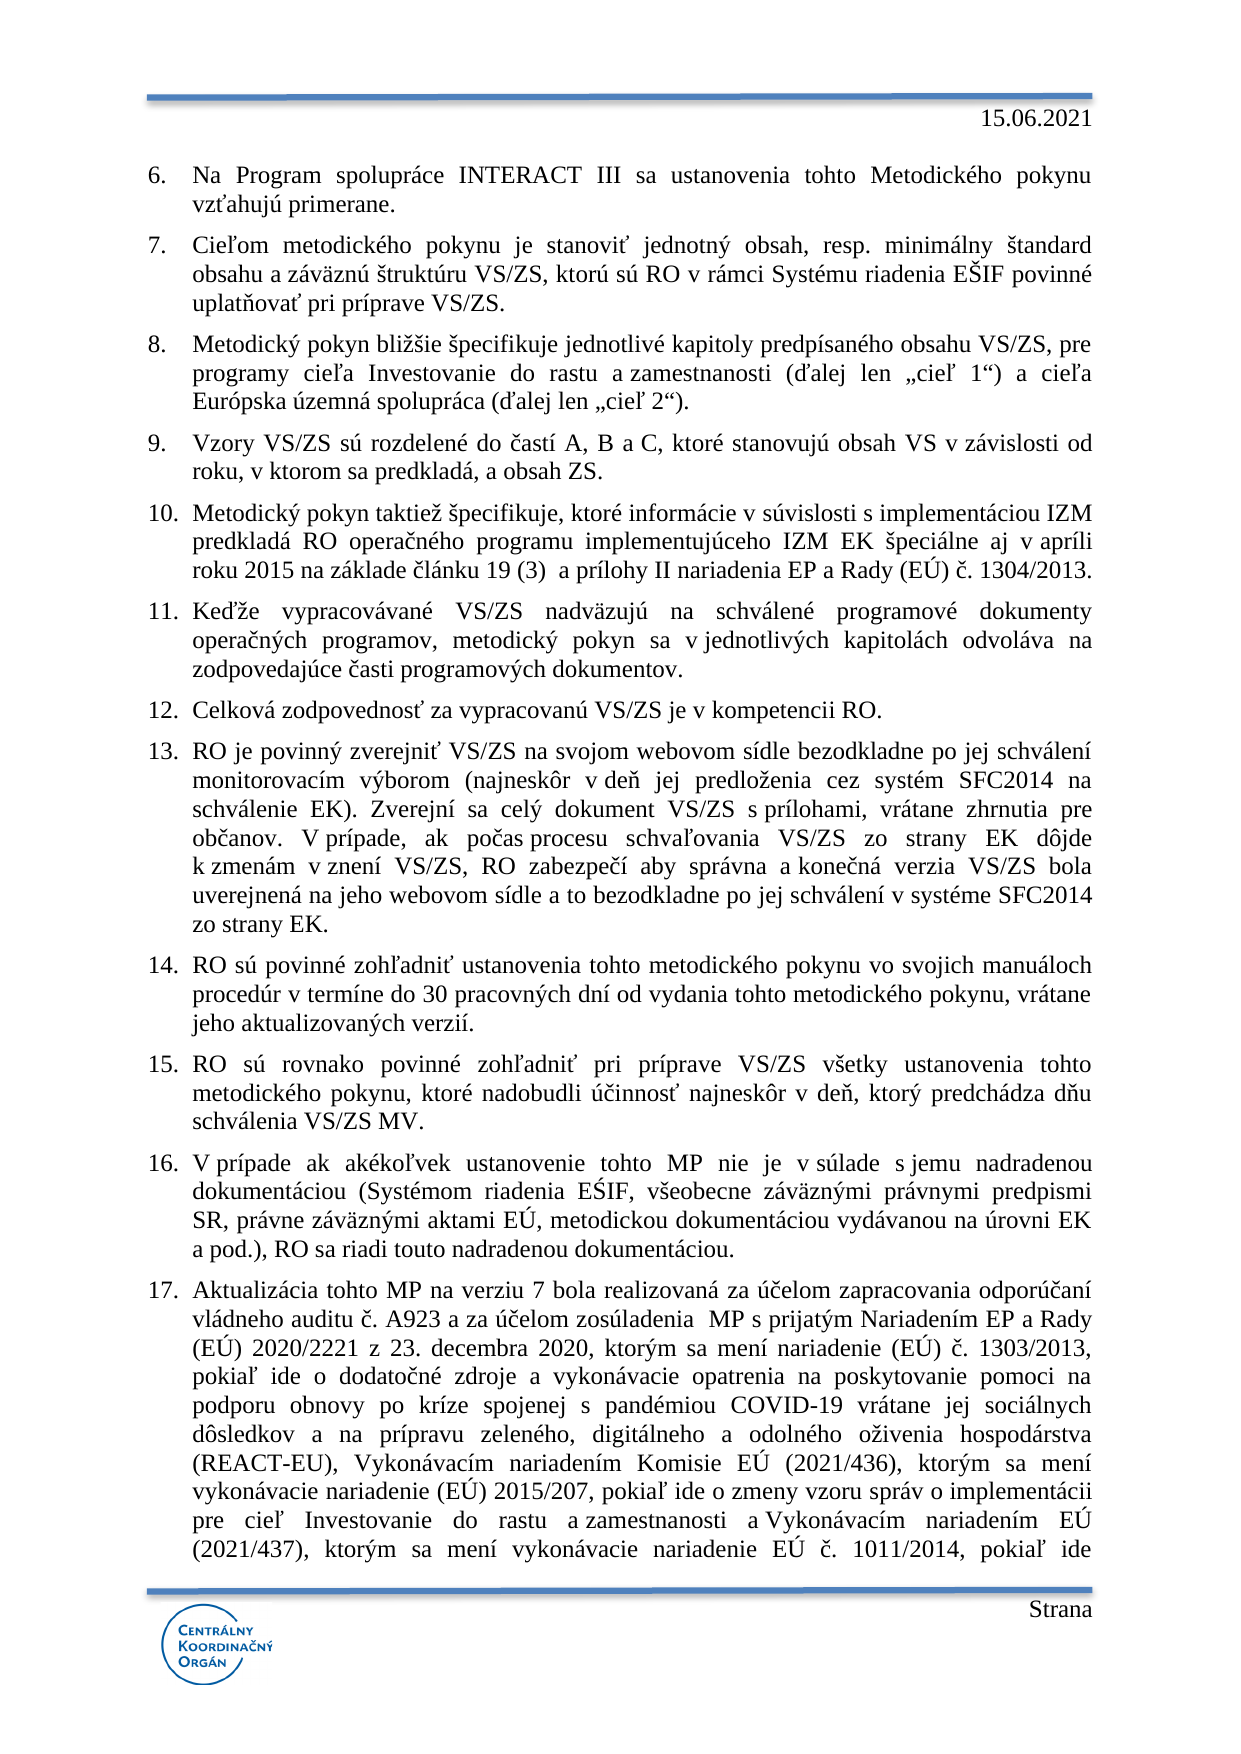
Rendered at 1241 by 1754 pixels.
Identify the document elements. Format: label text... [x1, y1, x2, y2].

list Vzory VS/ZS sú rozdelené do častí A, B a C, ktoré stanovujú obsah VS v závislosti od roku, v ktorom sa predkladá, a obsah ZS. [148, 428, 1092, 485]
list Celková zodpovednosť za vypracovanú VS/ZS je v kompetencii RO. [148, 695, 1092, 724]
list Metodický pokyn bližšie špecifikuje jednotlivé kapitoly predpísaného obsahu VS/ZS, pre programy cieľa Investovanie do rastu a zamestnanosti (ďalej len „cieľ 1“) a cieľa Európska územná spolupráca (ďalej len „cieľ 2“). [148, 329, 1092, 415]
list RO sú rovnako povinné zohľadniť pri príprave VS/ZS všetky ustanovenia tohto metodického pokynu, ktoré nadobudli účinnosť najneskôr v deň, ktorý predchádza dňu schválenia VS/ZS MV. [148, 1049, 1092, 1135]
list V prípade ak akékoľvek ustanovenie tohto MP nie je v súlade s jemu nadradenou dokumentáciou (Systémom riadenia EŚIF, všeobecne záväznými právnymi predpismi SR, právne záväznými aktami EÚ, metodickou dokumentáciou vydávanou na úrovni EK a pod.), RO sa riadi touto nadradenou dokumentáciou. [148, 1148, 1092, 1263]
picture [159, 1602, 272, 1684]
list RO sú povinné zohľadniť ustanovenia tohto metodického pokynu vo svojich manuáloch procedúr v termíne do 30 pracovných dní od vydania tohto metodického pokynu, vrátane jeho aktualizovaných verzií. [148, 950, 1092, 1036]
list Keďže vypracovávané VS/ZS nadväzujú na schválené programové dokumenty operačných programov, metodický pokyn sa v jednotlivých kapitolách odvoláva na zodpovedajúce časti programových dokumentov. [148, 596, 1092, 683]
list Metodický pokyn taktiež špecifikuje, ktoré informácie v súvislosti s implementáciou IZM predkladá RO operačného programu implementujúceho IZM EK špeciálne aj v apríli roku 2015 na základe článku 19 (3) a prílohy II nariadenia EP a Rady (EÚ) č. 1304/2013. [148, 498, 1092, 584]
list RO je povinný zverejniť VS/ZS na svojom webovom sídle bezodkladne po jej schválení monitorovacím výborom (najneskôr v deň jej predloženia cez systém SFC2014 na schválenie EK). Zverejní sa celý dokument VS/ZS s prílohami, vrátane zhrnutia pre občanov. V prípade, ak počas procesu schvaľovania VS/ZS zo strany EK dôjde k zmenám v znení VS/ZS, RO zabezpečí aby správna a konečná verzia VS/ZS bola uverejnená na jeho webovom sídle a to bezodkladne po jej schválení v systéme SFC2014 zo strany EK. [148, 736, 1092, 938]
list Na Program spolupráce INTERACT III sa ustanovenia tohto Metodického pokynu vzťahujú primerane. [148, 160, 1092, 218]
list Cieľom metodického pokynu je stanoviť jednotný obsah, resp. minimálny štandard obsahu a záväznú štruktúru VS/ZS, ktorú sú RO v rámci Systému riadenia EŠIF povinné uplatňovať pri príprave VS/ZS. [148, 230, 1092, 316]
